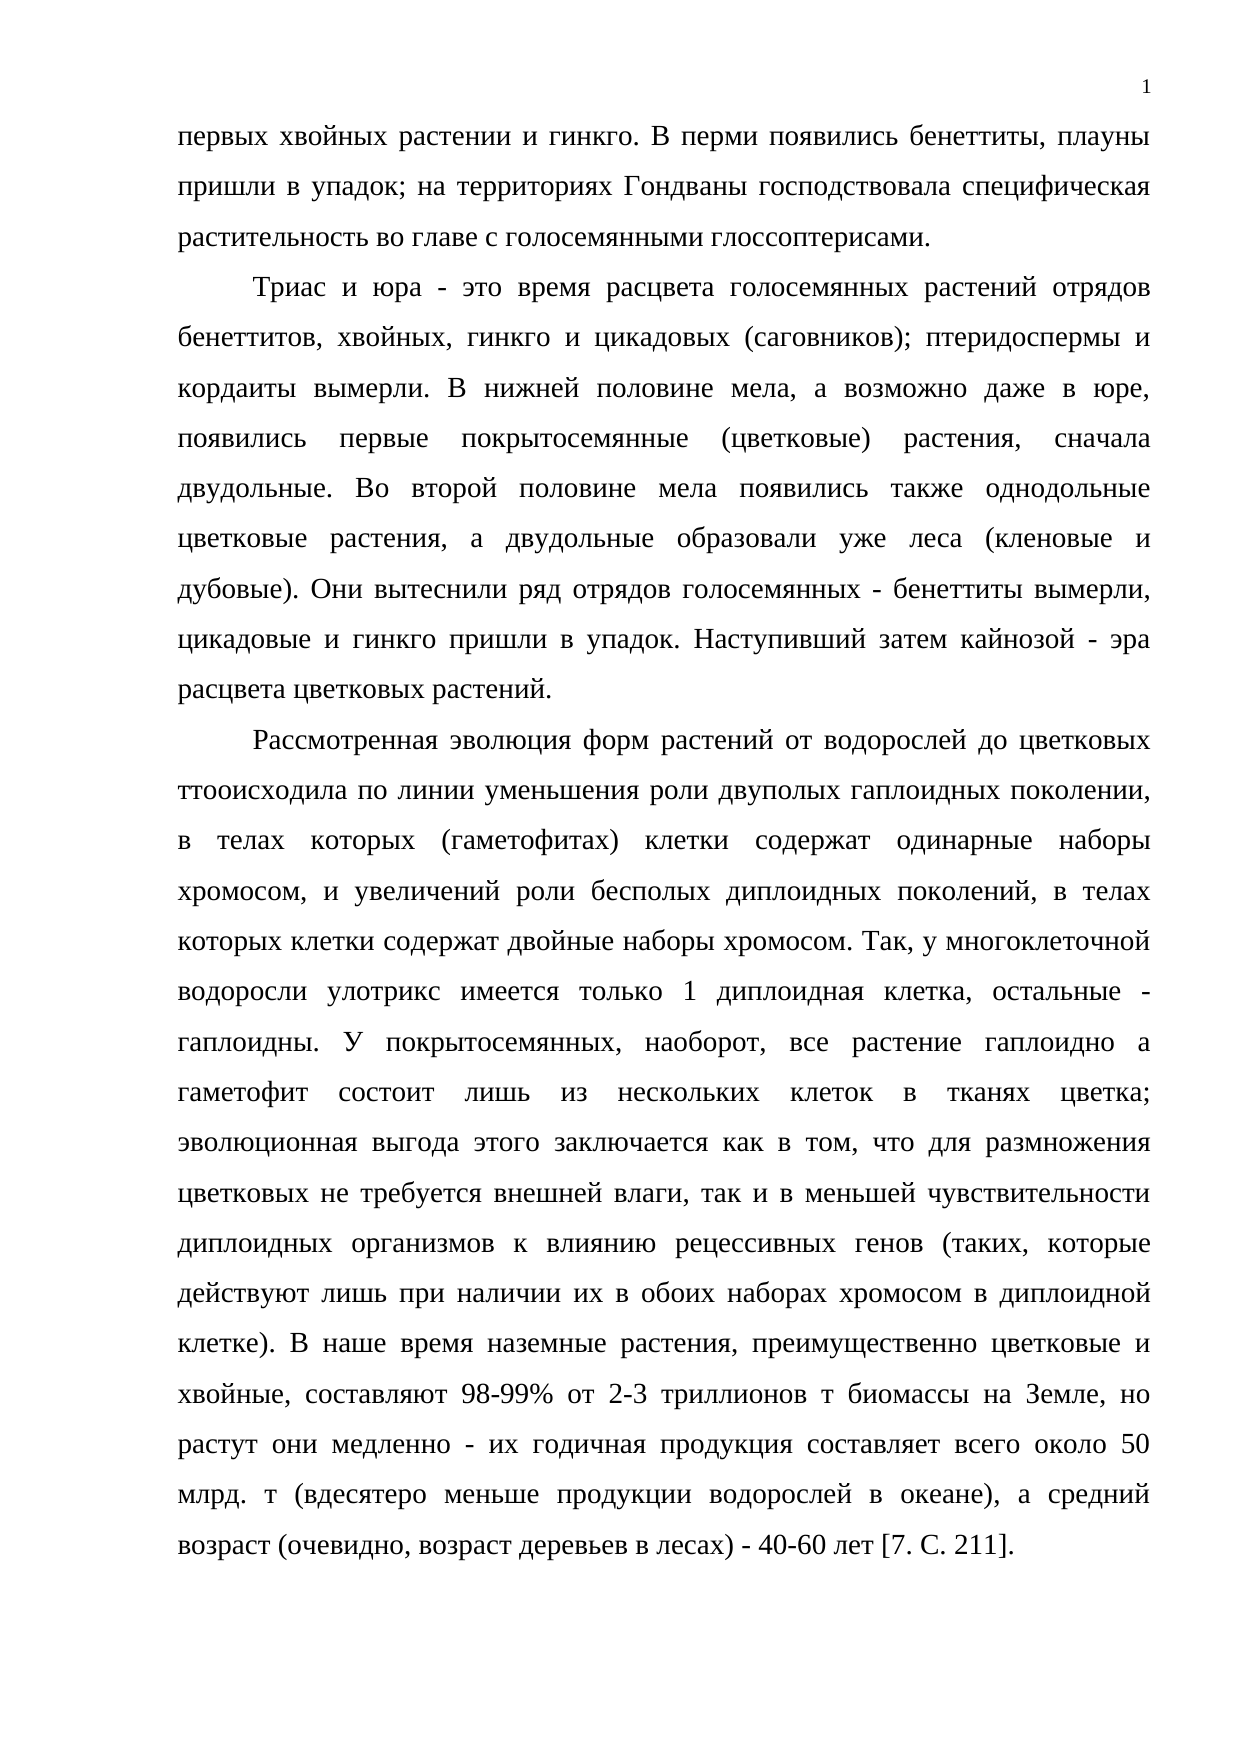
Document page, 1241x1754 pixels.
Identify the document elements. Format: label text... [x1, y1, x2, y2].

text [177, 118, 1152, 252]
text Триас и юра - это время расцвета голосемянных растений отрядов бенеттитов, хвойных, гинкго и цикадовых (саговников); птеридоспермы и кордаиты вымерли. В нижней половине мела, а возможно даже в юре, появились первые покрытосемянные (цветковые) растения, сначала двудольные. Во второй половине мела появились также однодольные цветковые растения, а двудольные образовали уже леса (кленовые и дубовые). Они вытеснили ряд отрядов голосемянных - бенеттиты вымерли, цикадовые и гинкго пришли в упадок. Наступивший затем кайнозой - эра расцвета цветковых растений. [177, 269, 1152, 705]
text Рассмотренная эволюция форм растений от водорослей до цветковых ттооисходила по линии уменьшения роли двуполых гаплоидных поколении, в телах которых (гаметофитах) клетки содержат одинарные наборы хромосом, и увеличений роли бесполых диплоидных поколений, в телах которых клетки содержат двойные наборы хромосом. Так, у многоклеточной водоросли улотрикс имеется только 1 диплоидная клетка, остальные - гаплоидны. У покрытосемянных, наоборот, все растение гаплоидно а гаметофит состоит лишь из нескольких клеток в тканях цветка; эволюционная выгода этого заключается как в том, что для размножения цветковых не требуется внешней влаги, так и в меньшей чувствительности диплоидных организмов к влиянию рецессивных генов (таких, которые действуют лишь при наличии их в обоих наборах хромосом в диплоидной клетке). В наше время наземные растения, преимущественно цветковые и хвойные, составляют 98-99% от 2-3 триллионов т биомассы на Земле, но растут они медленно - их годичная продукция составляет всего около 50 млрд. т (вдесятеро меньше продукции водорослей в океане), а средний возраст (очевидно, возраст деревьев в лесах) - 40-60 лет [7. С. 211]. [177, 722, 1152, 1560]
